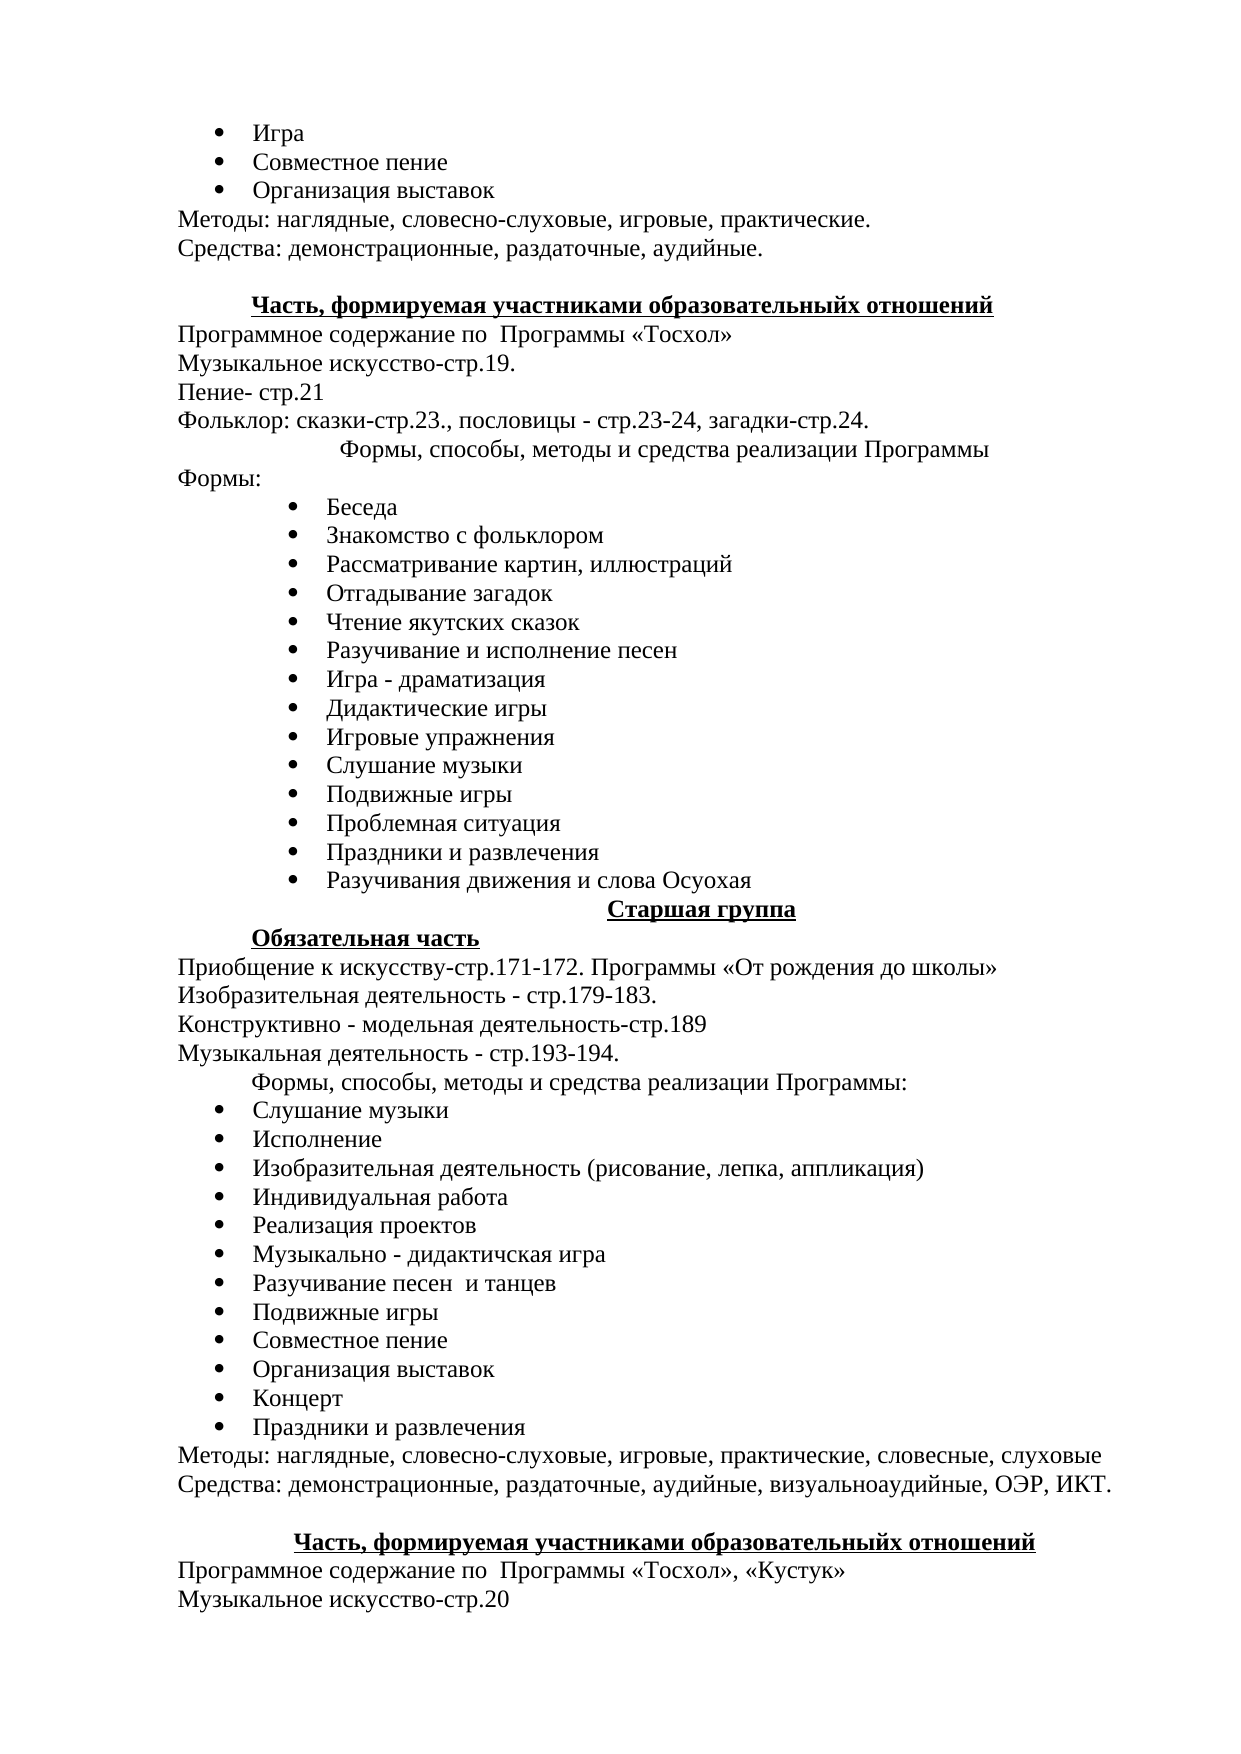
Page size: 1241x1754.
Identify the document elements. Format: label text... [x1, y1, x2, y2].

list Организация выставок [215, 176, 1152, 204]
list Чтение якутских сказок [288, 607, 1152, 636]
text Методы: наглядные, словесно-слуховые, игровые, практические. [177, 204, 1152, 233]
text Формы, способы, методы и средства реализации Программы: [177, 1067, 1152, 1096]
list Совместное пение [215, 1326, 1152, 1354]
text Программное содержание по Программы «Тосхол», «Кустук» [177, 1556, 1152, 1584]
text Фольклор: сказки-стр.23., пословицы - стр.23-24, загадки-стр.24. [177, 406, 1152, 434]
list Праздники и развлечения [215, 1412, 1152, 1441]
text Обязательная часть [177, 923, 1152, 952]
text Методы: наглядные, словесно-слуховые, игровые, практические, словесные, слуховые [177, 1441, 1152, 1469]
list Беседа [288, 492, 1152, 521]
list Индивидуальная работа [215, 1182, 1152, 1211]
list Исполнение [215, 1124, 1152, 1153]
list Знакомство с фольклором [288, 521, 1152, 549]
list Подвижные игры [215, 1297, 1152, 1326]
list Разучивание песен и танцев [215, 1268, 1152, 1297]
list Праздники и развлечения [288, 837, 1152, 866]
text Формы, способы, методы и средства реализации Программы [177, 434, 1152, 463]
list Подвижные игры [288, 779, 1152, 808]
list Концерт [215, 1383, 1152, 1412]
text Средства: демонстрационные, раздаточные, аудийные. [177, 233, 1152, 262]
list Слушание музыки [288, 751, 1152, 779]
text Программное содержание по Программы «Тосхол» [177, 319, 1152, 348]
list Разучивания движения и слова Осуохая [288, 866, 1152, 894]
list Отгадывание загадок [288, 578, 1152, 607]
text Часть, формируемая участниками образовательныйх отношений [177, 291, 1152, 319]
list Разучивание и исполнение песен [288, 636, 1152, 664]
text Средства: демонстрационные, раздаточные, аудийные, визуальноаудийные, ОЭР, ИКТ. [177, 1469, 1152, 1498]
text Приобщение к искусству-стр.171-172. Программы «От рождения до школы» [177, 952, 1152, 981]
text Формы: [177, 463, 1152, 492]
list Дидактические игры [288, 693, 1152, 722]
list Игровые упражнения [288, 722, 1152, 751]
text Музыкальная деятельность - стр.193-194. [177, 1038, 1152, 1067]
text Конструктивно - модельная деятельность-стр.189 [177, 1009, 1152, 1038]
list Игра - драматизация [288, 664, 1152, 693]
text Изобразительная деятельность - стр.179-183. [177, 981, 1152, 1009]
list Совместное пение [215, 147, 1152, 176]
text Музыкальное искусство-стр.20 [177, 1584, 1152, 1613]
text Старшая группа [177, 894, 1152, 923]
text Часть, формируемая участниками образовательныйх отношений [177, 1527, 1152, 1556]
list Изобразительная деятельность (рисование, лепка, аппликация) [215, 1153, 1152, 1182]
list Организация выставок [215, 1354, 1152, 1383]
list Проблемная ситуация [288, 808, 1152, 837]
list Музыкально - дидактичская игра [215, 1239, 1152, 1268]
text Пение- стр.21 [177, 377, 1152, 406]
list Рассматривание картин, иллюстраций [288, 549, 1152, 578]
list Реализация проектов [215, 1211, 1152, 1239]
text Музыкальное искусство-стр.19. [177, 348, 1152, 377]
list Игра [215, 118, 1152, 147]
list Слушание музыки [215, 1096, 1152, 1124]
